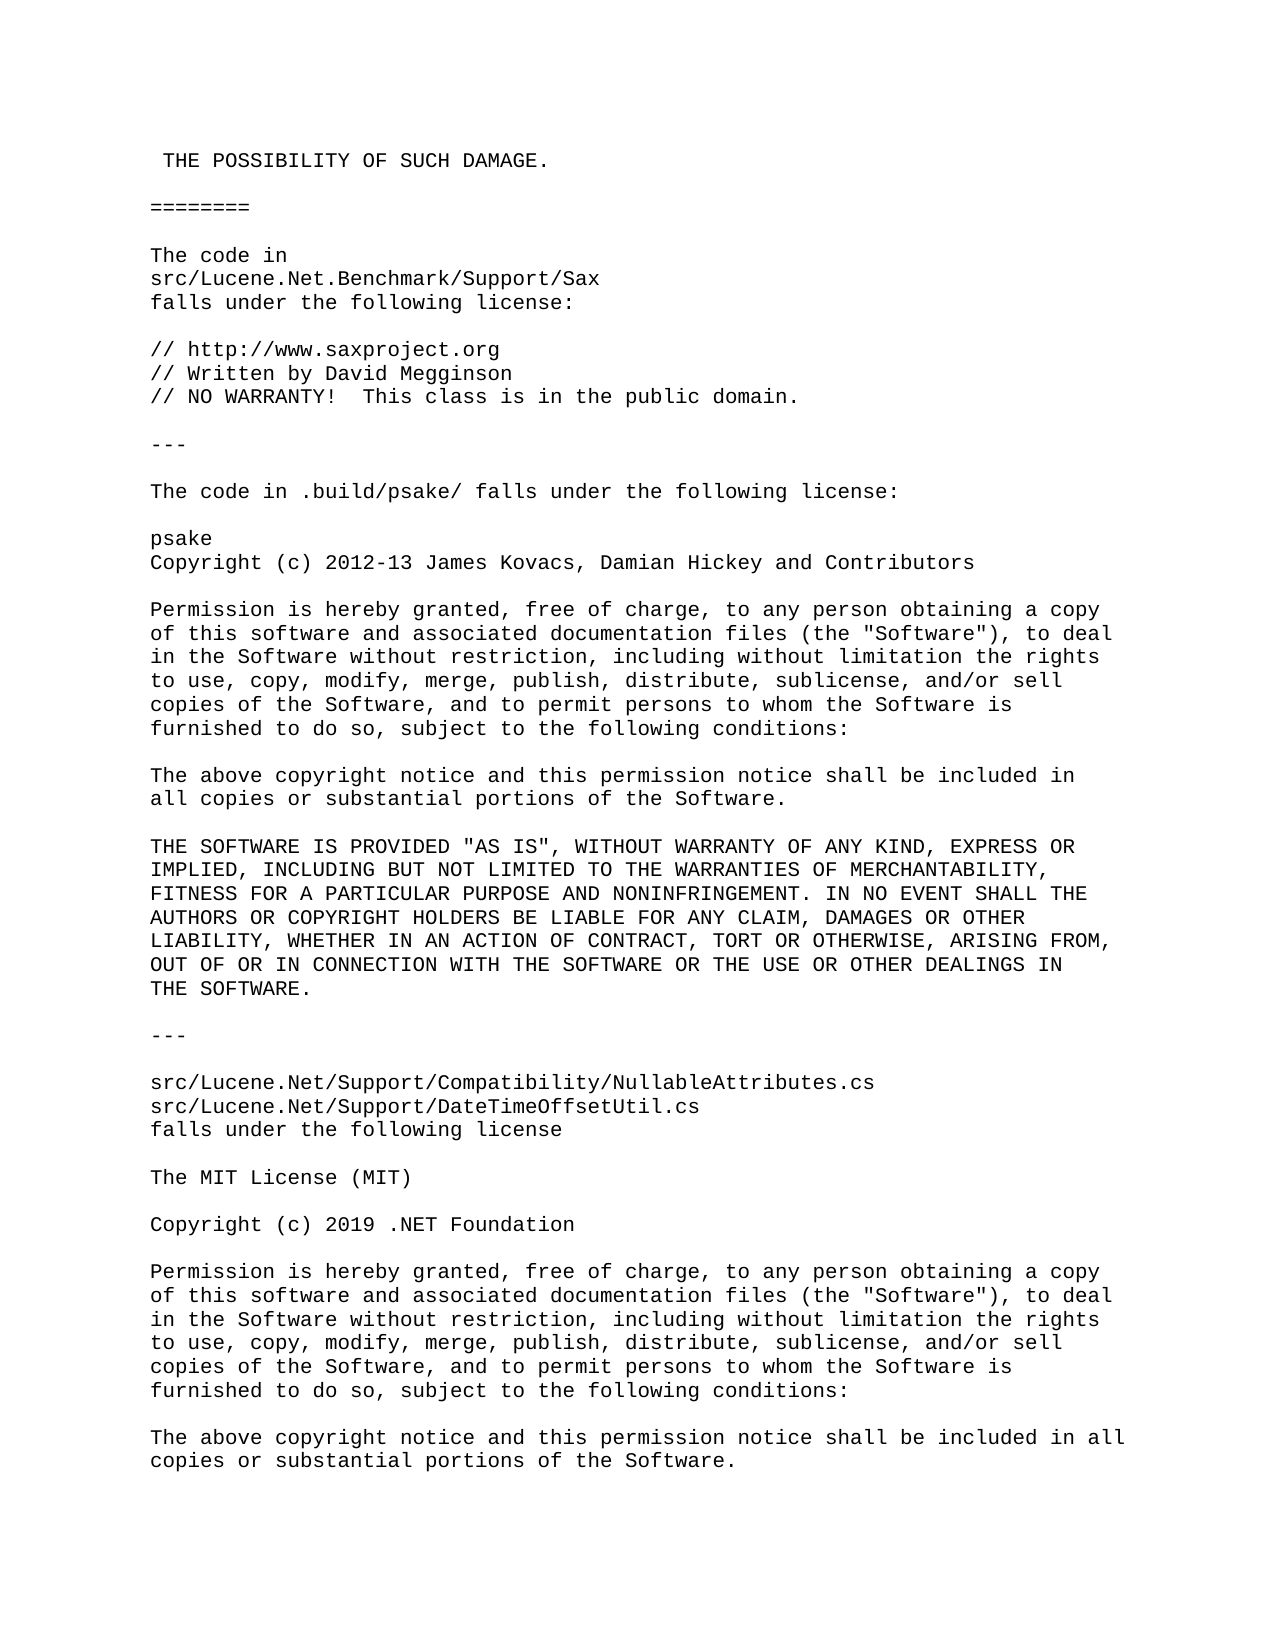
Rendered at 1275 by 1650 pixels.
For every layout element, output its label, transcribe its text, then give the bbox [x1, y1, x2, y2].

text --- [150, 434, 1125, 457]
text all copies or substantial portions of the Software. [150, 788, 1125, 812]
text The MIT License (MIT) [150, 1167, 1125, 1190]
text src/Lucene.Net.Benchmark/Support/Sax [150, 268, 1125, 292]
text furnished to do so, subject to the following conditions: [150, 717, 1125, 741]
text // Written by David Megginson [150, 363, 1125, 386]
text in the Software without restriction, including without limitation the rights [150, 1309, 1125, 1332]
text Permission is hereby granted, free of charge, to any person obtaining a copy [150, 1261, 1125, 1285]
text Copyright (c) 2012-13 James Kovacs, Damian Hickey and Contributors [150, 552, 1125, 576]
text of this software and associated documentation files (the "Software"), to deal [150, 1285, 1125, 1309]
text LIABILITY, WHETHER IN AN ACTION OF CONTRACT, TORT OR OTHERWISE, ARISING FROM, [150, 930, 1125, 954]
text of this software and associated documentation files (the "Software"), to deal [150, 623, 1125, 647]
text Copyright (c) 2019 .NET Foundation [150, 1214, 1125, 1238]
text copies of the Software, and to permit persons to whom the Software is [150, 694, 1125, 717]
text Permission is hereby granted, free of charge, to any person obtaining a copy [150, 599, 1125, 623]
text falls under the following license: [150, 292, 1125, 316]
text src/Lucene.Net/Support/Compatibility/NullableAttributes.cs [150, 1072, 1125, 1096]
text THE POSSIBILITY OF SUCH DAMAGE. [150, 150, 1125, 174]
text copies or substantial portions of the Software. [150, 1451, 1125, 1474]
text The code in [150, 244, 1125, 268]
text src/Lucene.Net/Support/DateTimeOffsetUtil.cs [150, 1096, 1125, 1119]
text THE SOFTWARE. [150, 978, 1125, 1001]
text --- [150, 1025, 1125, 1048]
text to use, copy, modify, merge, publish, distribute, sublicense, and/or sell [150, 1332, 1125, 1356]
text furnished to do so, subject to the following conditions: [150, 1379, 1125, 1403]
text // http://www.saxproject.org [150, 339, 1125, 363]
text falls under the following license [150, 1119, 1125, 1143]
text THE SOFTWARE IS PROVIDED "AS IS", WITHOUT WARRANTY OF ANY KIND, EXPRESS OR [150, 836, 1125, 859]
text ======== [150, 197, 1125, 221]
text IMPLIED, INCLUDING BUT NOT LIMITED TO THE WARRANTIES OF MERCHANTABILITY, [150, 859, 1125, 883]
text // NO WARRANTY! This class is in the public domain. [150, 386, 1125, 410]
text to use, copy, modify, merge, publish, distribute, sublicense, and/or sell [150, 670, 1125, 694]
text OUT OF OR IN CONNECTION WITH THE SOFTWARE OR THE USE OR OTHER DEALINGS IN [150, 954, 1125, 978]
text The code in .build/psake/ falls under the following license: [150, 481, 1125, 505]
text in the Software without restriction, including without limitation the rights [150, 647, 1125, 670]
text The above copyright notice and this permission notice shall be included in all [150, 1427, 1125, 1451]
text The above copyright notice and this permission notice shall be included in [150, 765, 1125, 788]
text AUTHORS OR COPYRIGHT HOLDERS BE LIABLE FOR ANY CLAIM, DAMAGES OR OTHER [150, 907, 1125, 930]
text copies of the Software, and to permit persons to whom the Software is [150, 1356, 1125, 1379]
text FITNESS FOR A PARTICULAR PURPOSE AND NONINFRINGEMENT. IN NO EVENT SHALL THE [150, 883, 1125, 907]
text psake [150, 528, 1125, 552]
